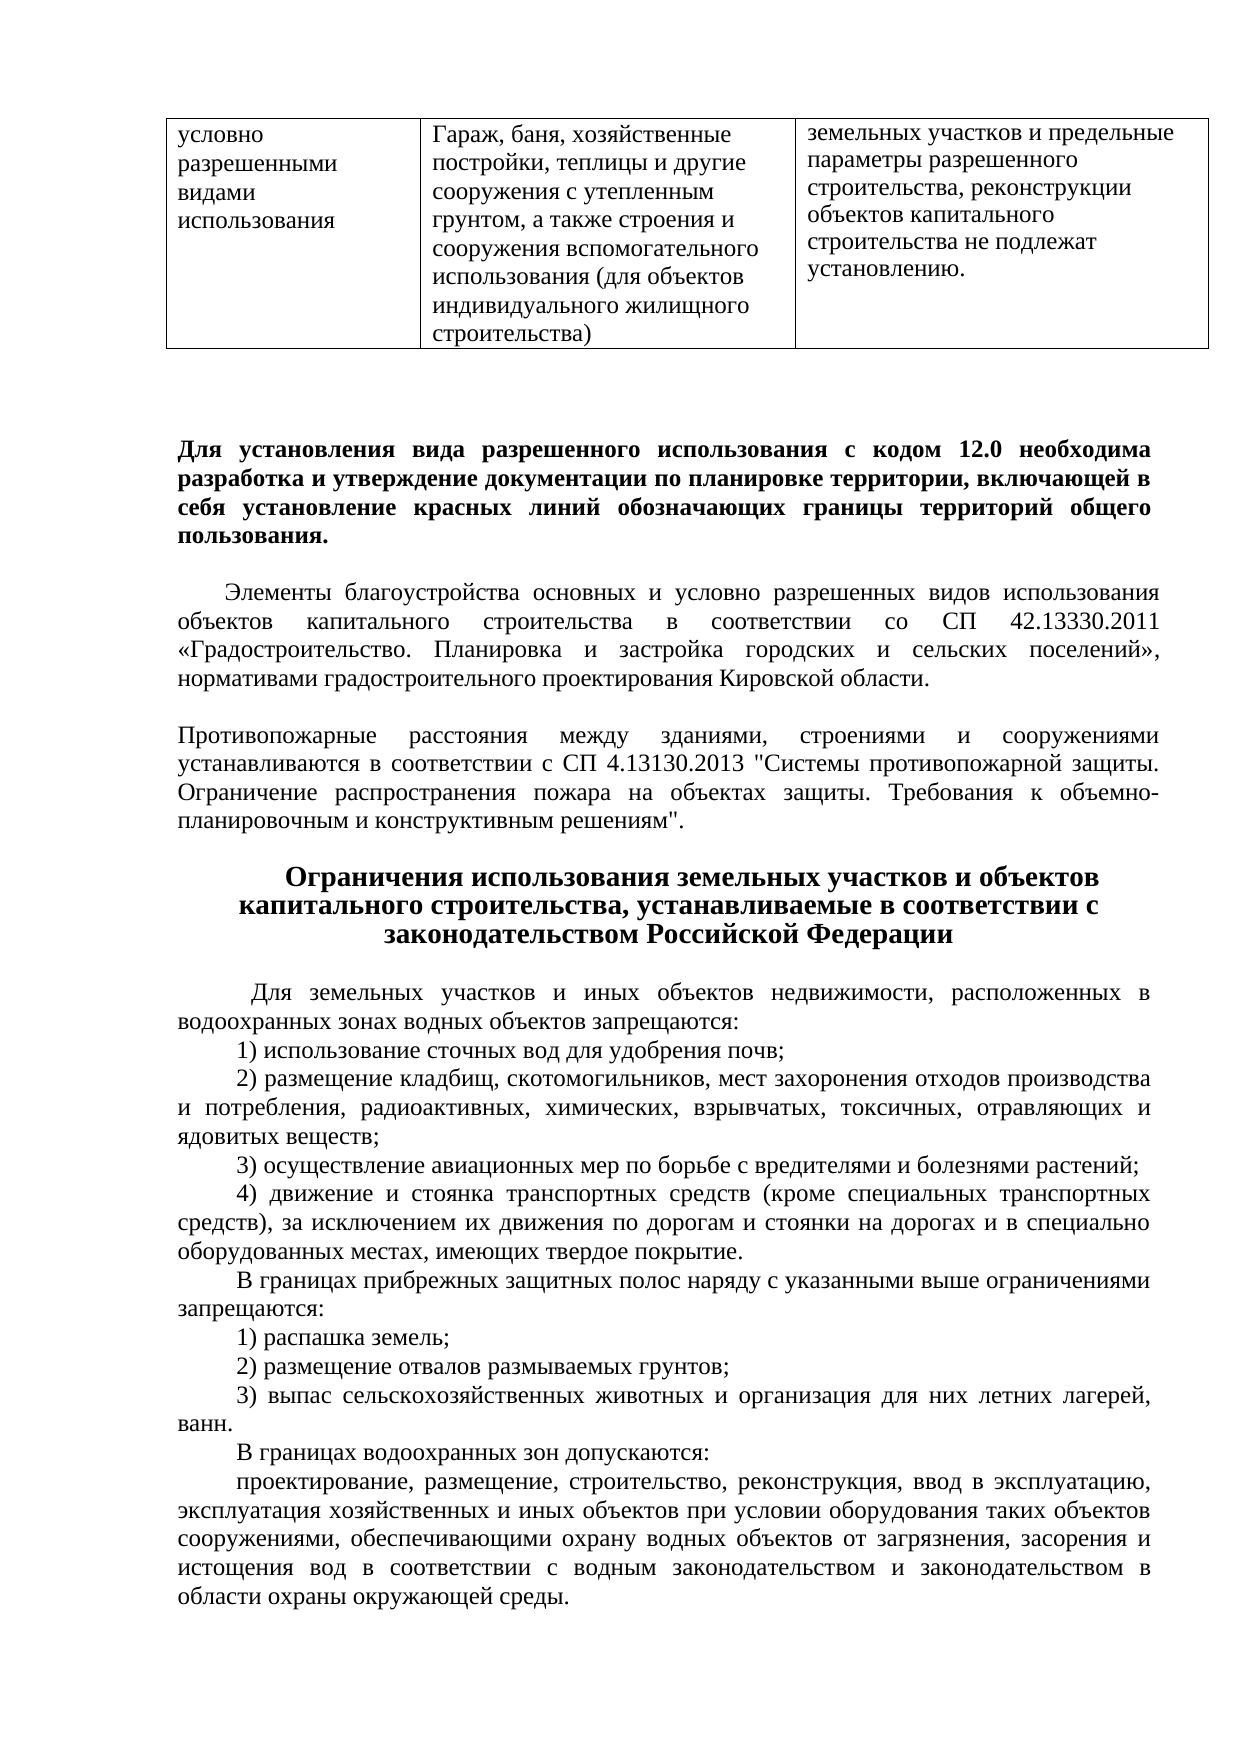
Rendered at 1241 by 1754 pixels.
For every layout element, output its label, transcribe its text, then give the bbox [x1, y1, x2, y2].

text проектирование, размещение, строительство, реконструкция, ввод в эксплуатацию, эксплуатация хозяйственных и иных объектов при условии оборудования таких объектов сооружениями, обеспечивающими охрану водных объектов от загрязнения, засорения и истощения вод в соответствии с водным законодательством и законодательством в области охраны окружающей среды. [177, 1466, 1152, 1610]
text Противопожарные расстояния между зданиями, строениями и сооружениями устанавливаются в соответствии с СП 4.13130.2013 "Системы противопожарной защиты. Ограничение распространения пожара на объектах защиты. Требования к объемно-планировочным и конструктивным решениям". [177, 720, 1160, 834]
text В границах прибрежных защитных полос наряду с указанными выше ограничениями запрещаются: [177, 1265, 1152, 1322]
text 1) распашка земель; [177, 1322, 1152, 1351]
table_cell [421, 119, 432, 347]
text Ограничения использования земельных участков и объектов капитального строительства, устанавливаемые в соответствии с законодательством Российской Федерации [177, 863, 1160, 949]
text 4) движение и стоянка транспортных средств (кроме специальных транспортных средств), за исключением их движения по дорогам и стоянки на дорогах и в специально оборудованных местах, имеющих твердое покрытие. [177, 1178, 1152, 1265]
text 3) осуществление авиационных мер по борьбе с вредителями и болезнями растений; [177, 1150, 1152, 1178]
text 2) размещение отвалов размываемых грунтов; [177, 1351, 1152, 1380]
text 3) выпас сельскохозяйственных животных и организация для них летних лагерей, ванн. [177, 1380, 1152, 1437]
text 2) размещение кладбищ, скотомогильников, мест захоронения отходов производства и потребления, радиоактивных, химических, взрывчатых, токсичных, отравляющих и ядовитых веществ; [177, 1063, 1152, 1150]
text Для земельных участков и иных объектов недвижимости, расположенных в водоохранных зонах водных объектов запрещаются: [177, 977, 1152, 1035]
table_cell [796, 119, 1208, 347]
text Элементы благоустройства основных и условно разрешенных видов использования объектов капитального строительства в соответствии со СП 42.13330.2011 «Градостроительство. Планировка и застройка городских и сельских поселений», нормативами градостроительного проектирования Кировской области. [177, 578, 1160, 692]
text 1) использование сточных вод для удобрения почв; [177, 1035, 1152, 1063]
text В границах водоохранных зон допускаются: [177, 1437, 1152, 1466]
text Для установления вида разрешенного использования с кодом 12.0 необходима разработка и утверждение документации по планировке территории, включающей в себя установление красных линий обозначающих границы территорий общего пользования. [177, 434, 1152, 549]
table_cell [167, 119, 420, 347]
